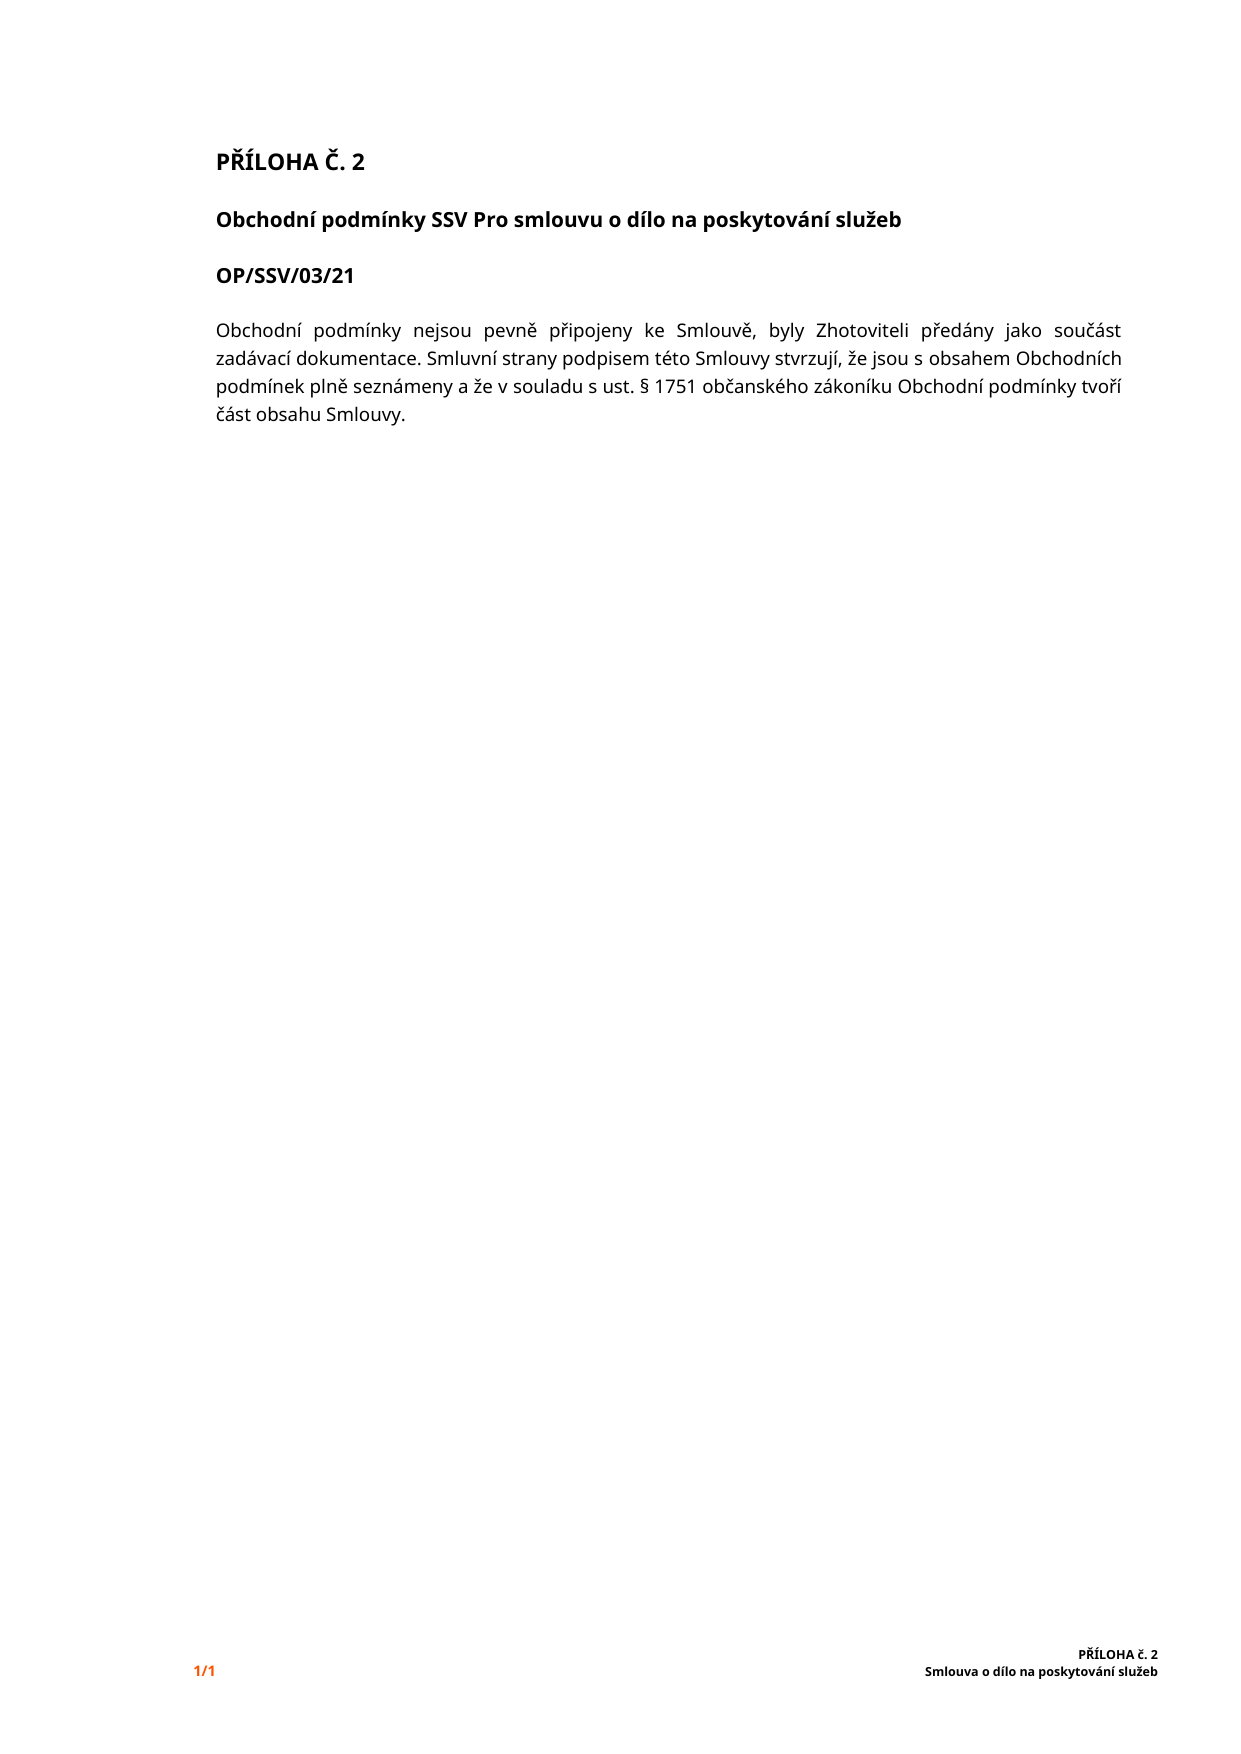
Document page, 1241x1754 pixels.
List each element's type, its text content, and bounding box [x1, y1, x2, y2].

text OP/SSV/03/21 [216, 261, 1122, 290]
text Obchodní podmínky SSV Pro smlouvu o dílo na poskytování služeb [216, 205, 1122, 233]
text Obchodní podmínky nejsou pevně připojeny ke Smlouvě, byly Zhotoviteli předány jako součást zadávací dokumentace. Smluvní strany podpisem této Smlouvy stvrzují, že jsou s obsahem Obchodních podmínek plně seznámeny a že v souladu s ust. § 1751 občanského zákoníku Obchodní podmínky tvoří část obsahu Smlouvy. [216, 317, 1122, 427]
text Příloha č. 2 [216, 146, 1122, 177]
